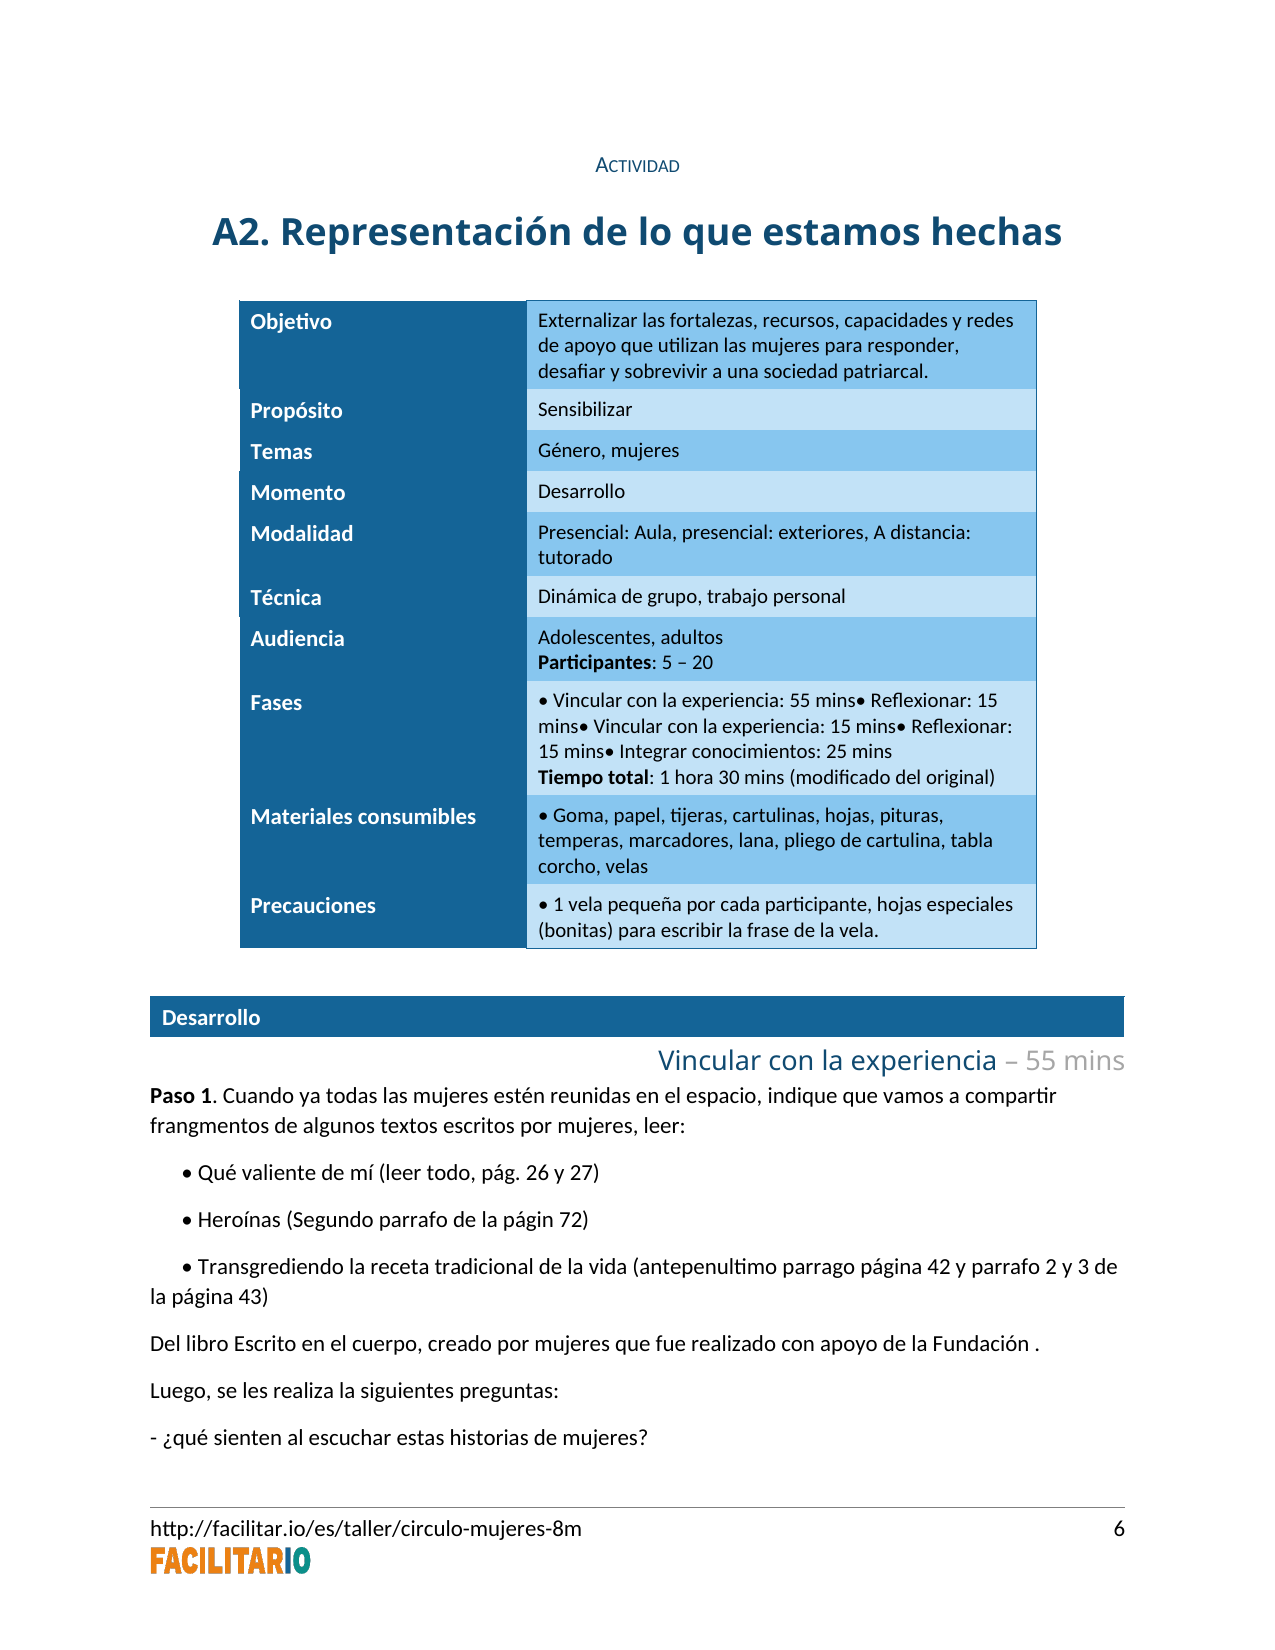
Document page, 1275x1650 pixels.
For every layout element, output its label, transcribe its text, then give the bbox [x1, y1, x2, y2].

table_cell Modalidad [240, 513, 526, 576]
table_cell • Vincular con la experiencia: 55 mins Tiempo total: 1 hora 30 mins (modificado del original) [527, 681, 1036, 795]
table_cell Presencial: Aula, presencial: exteriores, A distancia: tutorado [527, 512, 1036, 576]
table_cell Desarrollo [527, 471, 1036, 512]
table_cell Adolescentes, adultos Participantes: 5 – 20 [527, 617, 1036, 681]
table_cell Audiencia [240, 618, 526, 681]
table_cell Precauciones [240, 885, 526, 948]
table_header Objetivo [240, 301, 526, 389]
table_cell Fases [240, 682, 526, 795]
text • Transgrediendo la receta tradicional de la vida (antepenultimo parrago página 42 y parrafo 2 y 3 de la página 43) [150, 1252, 1125, 1310]
table_header Desarrollo [151, 997, 1124, 1037]
text • Heroínas (Segundo parrafo de la págin 72) [150, 1205, 1125, 1233]
table_cell Técnica [240, 577, 526, 617]
table_cell • Goma, papel, tijeras, cartulinas, hojas, pituras, temperas, marcadores, lana, pliego de cartulina, tabla corcho, velas [527, 795, 1036, 884]
table_cell Género, mujeres [527, 430, 1036, 471]
table_cell • 1 vela pequeña por cada participante, hojas especiales (bonitas) para escribir la frase de la vela. [527, 884, 1036, 948]
table_cell Temas [240, 431, 526, 471]
text Del libro Escrito en el cuerpo, creado por mujeres que fue realizado con apoyo de la Fundación . [150, 1329, 1125, 1357]
table_cell Propósito [240, 390, 526, 430]
text Luego, se les realiza la siguientes preguntas: [150, 1376, 1125, 1404]
table_cell Momento [240, 472, 526, 512]
subtitle A2. Representación de lo que estamos hechas [150, 205, 1125, 256]
table_cell Materiales consumibles [240, 796, 526, 884]
picture [145, 1544, 315, 1576]
table_header Externalizar las fortalezas, recursos, capacidades y redes de apoyo que utilizan las mujeres para responder, desafiar y sobrevivir a una sociedad patriarcal. [527, 301, 1036, 389]
table_cell Dinámica de grupo, trabajo personal [527, 576, 1036, 617]
subtitle Vincular con la experiencia – 55 mins [150, 1041, 1125, 1078]
text Actividad [150, 150, 1125, 178]
table_cell Sensibilizar [527, 389, 1036, 430]
text - ¿qué sienten al escuchar estas historias de mujeres? [150, 1423, 1125, 1451]
text • Qué valiente de mí (leer todo, pág. 26 y 27) [150, 1158, 1125, 1186]
text Paso 1. Cuando ya todas las mujeres estén reunidas en el espacio, indique que vamos a compartir frangmentos de algunos textos escritos por mujeres, leer: [150, 1081, 1125, 1139]
